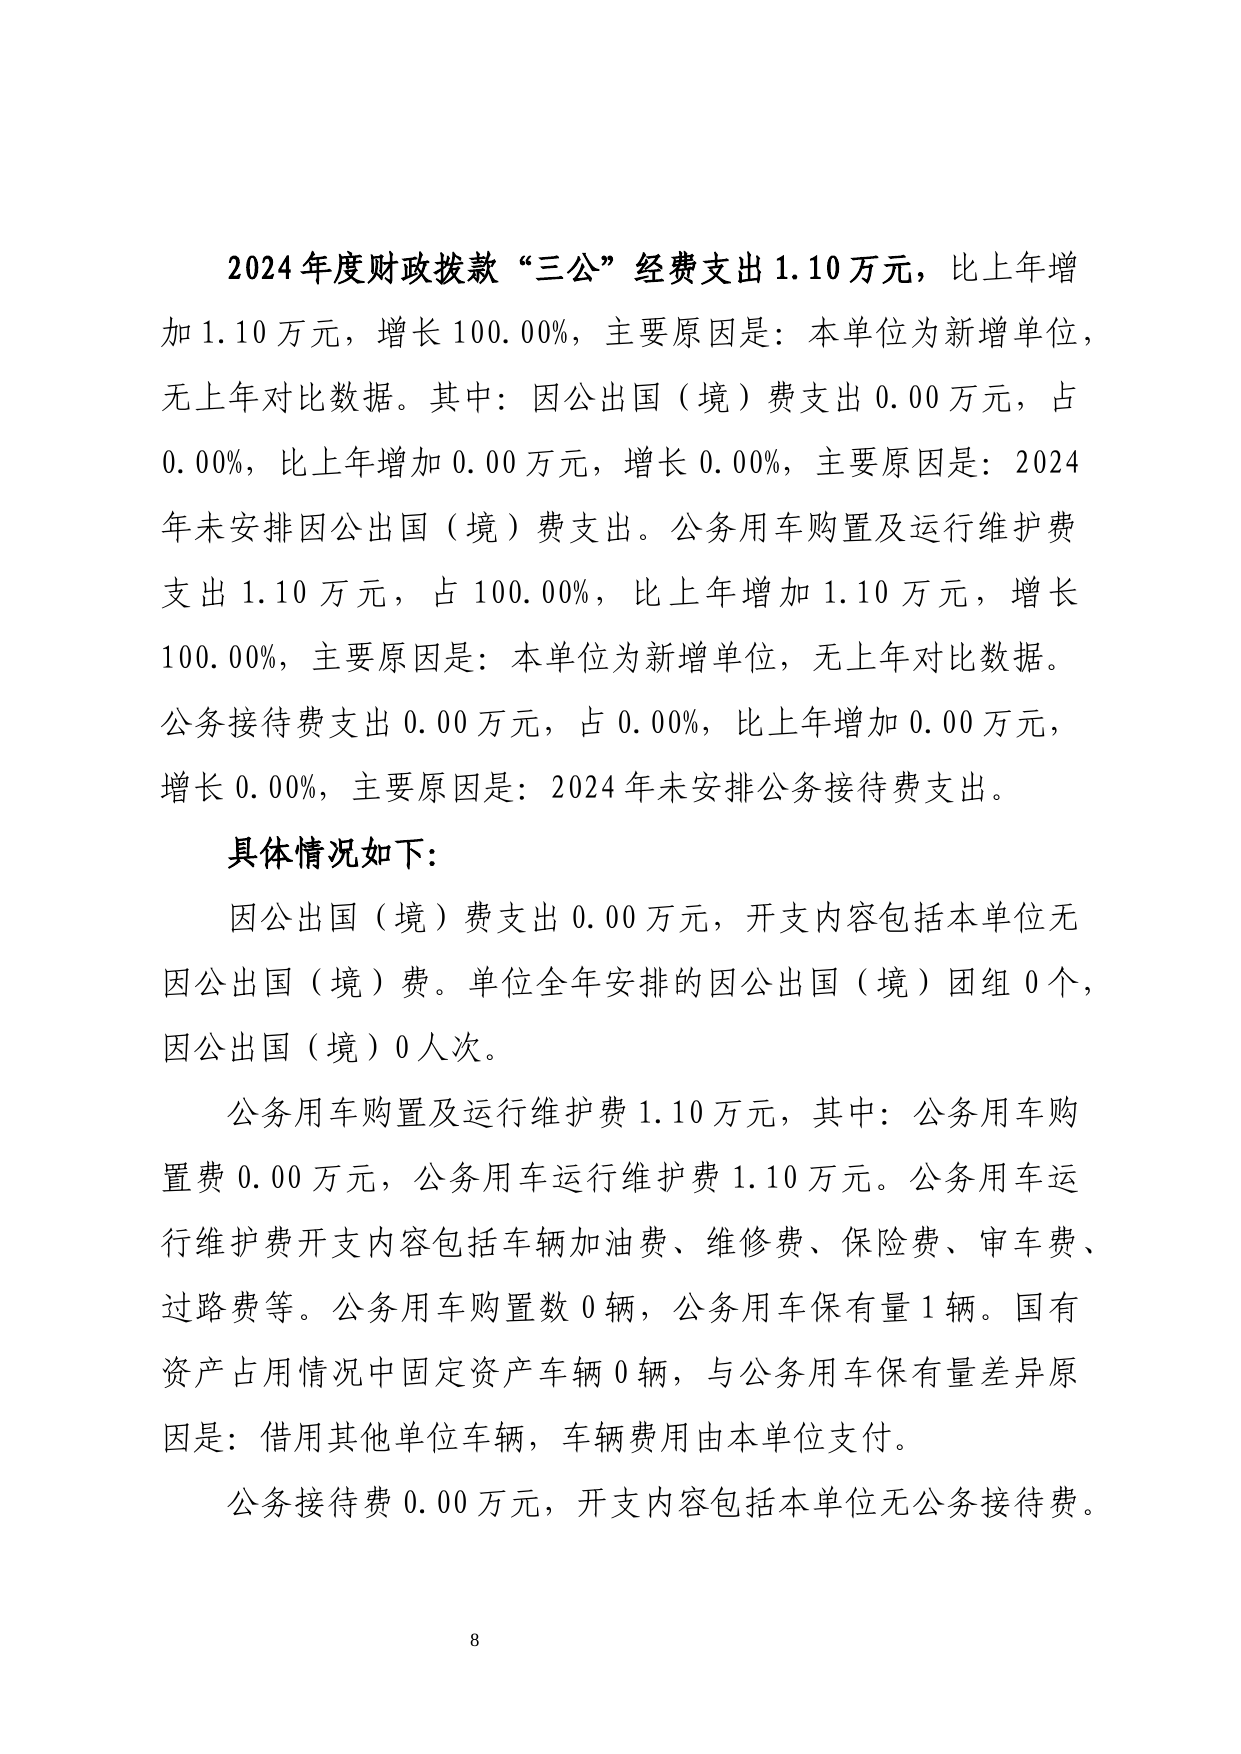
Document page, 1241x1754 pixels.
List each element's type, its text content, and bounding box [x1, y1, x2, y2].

text 因公出国（境）费支出0.00万元，开支内容包括本单位无因公出国（境）费。单位全年安排的因公出国（境）团组0个，因公出国（境）0人次。 [159, 883, 1081, 1078]
text 公务用车购置及运行维护费1.10万元，其中：公务用车购置费0.00万元，公务用车运行维护费1.10万元。公务用车运行维护费开支内容包括车辆加油费、维修费、保险费、审车费、过路费等。公务用车购置数0辆，公务用车保有量1辆。国有资产占用情况中固定资产车辆0辆，与公务用车保有量差异原因是：借用其他单位车辆，车辆费用由本单位支付。 [159, 1078, 1081, 1468]
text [159, 1468, 1081, 1533]
text 具体情况如下： [159, 818, 1081, 883]
text 2024年度财政拨款“三公”经费支出1.10万元，比上年增加1.10万元，增长100.00%，主要原因是：本单位为新增单位，无上年对比数据。其中：因公出国（境）费支出0.00万元，占0.00%，比上年增加0.00万元，增长0.00%，主要原因是：2024年未安排因公出国（境）费支出。公务用车购置及运行维护费支出1.10万元，占100.00%，比上年增加1.10万元，增长100.00%，主要原因是：本单位为新增单位，无上年对比数据。公务接待费支出0.00万元，占0.00%，比上年增加0.00万元，增长0.00%，主要原因是：2024年未安排公务接待费支出。 [159, 233, 1081, 818]
